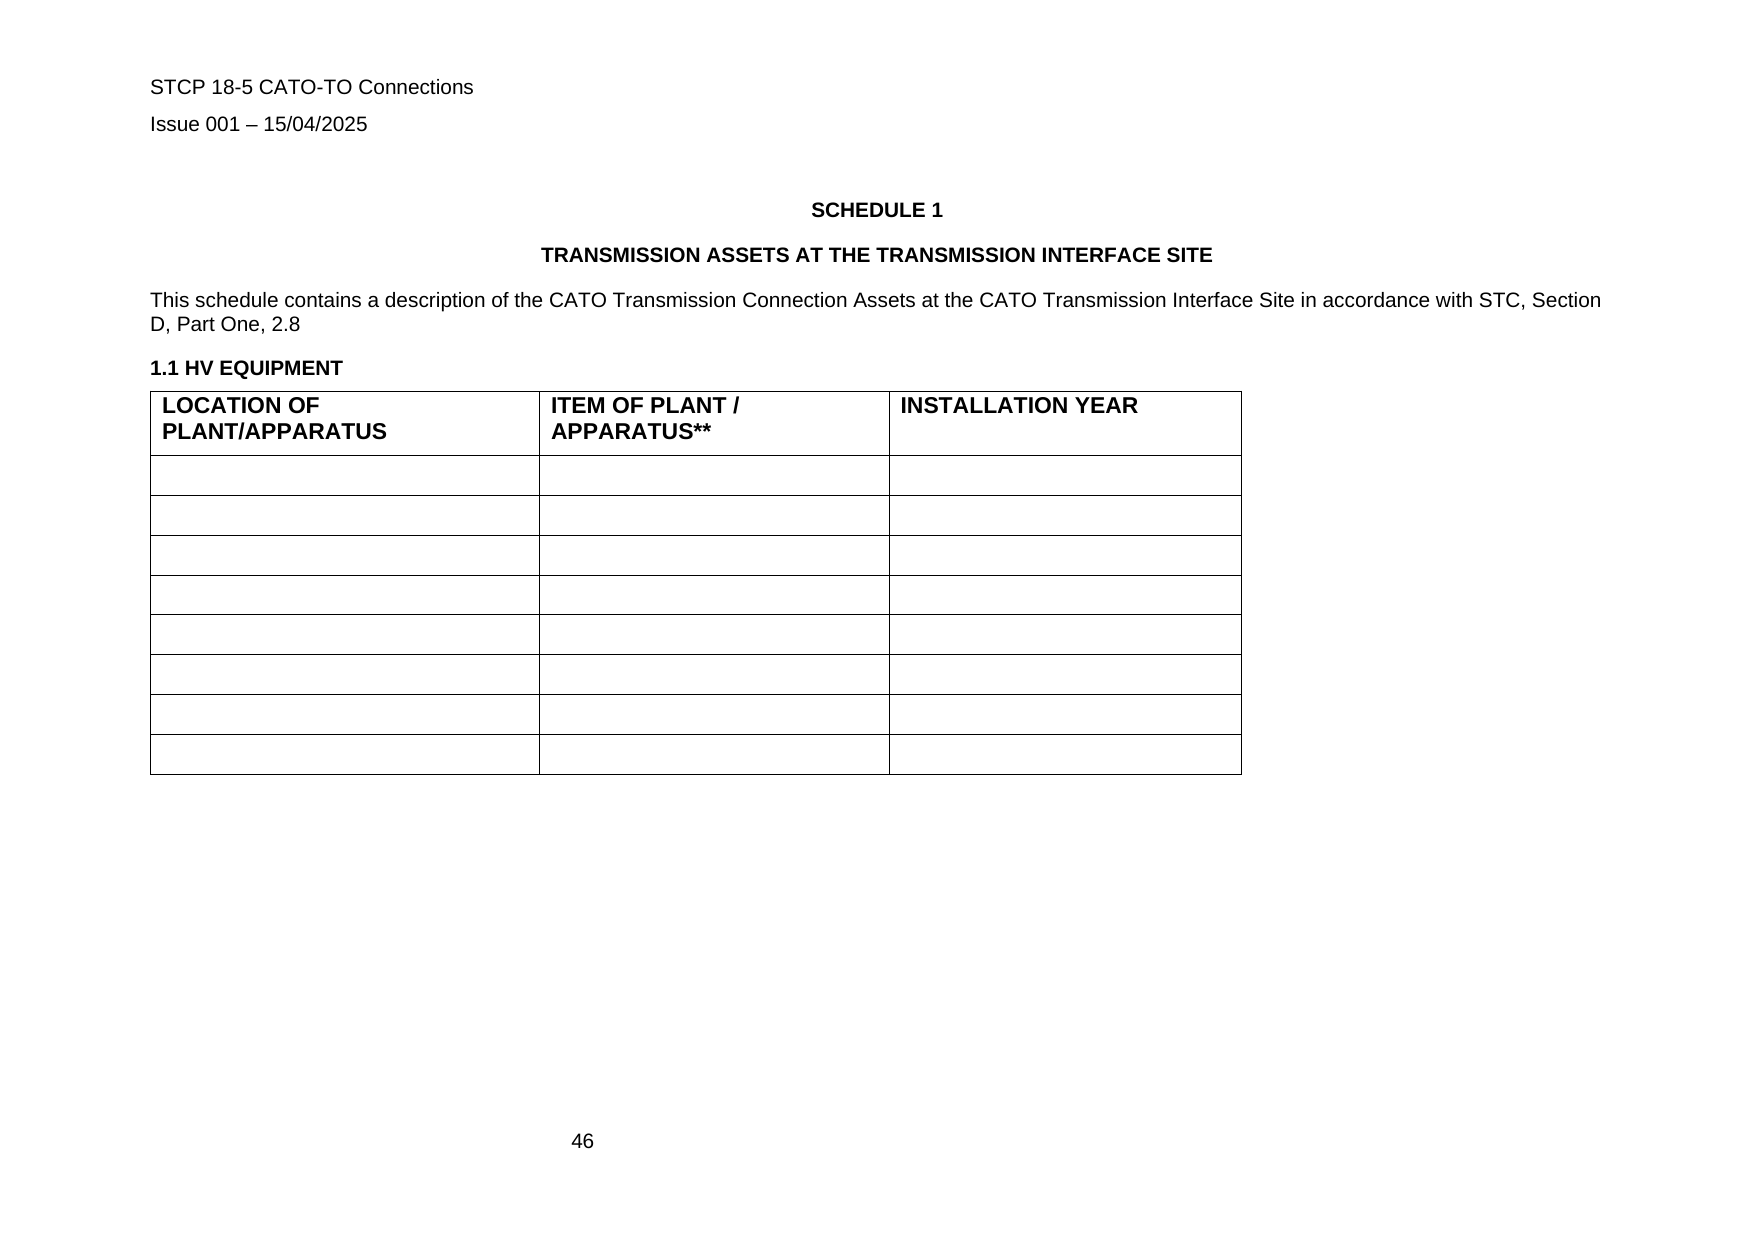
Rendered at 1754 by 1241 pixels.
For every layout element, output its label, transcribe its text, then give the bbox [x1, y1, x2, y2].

text TRANSMISSION ASSETS AT THE TRANSMISSION INTERFACE SITE [150, 243, 1604, 267]
table_cell [540, 735, 889, 774]
table_cell [540, 536, 889, 574]
table_header ITEM OF PLANT / APPARATUS** [540, 392, 889, 455]
table_cell [151, 576, 539, 614]
table_cell [890, 615, 1241, 654]
table_cell [890, 456, 1241, 495]
table_cell [151, 735, 539, 774]
table_cell [890, 655, 1241, 694]
table_cell [890, 496, 1241, 534]
table_header INSTALLATION YEAR [890, 392, 1241, 455]
table_cell [151, 695, 539, 734]
table_cell [890, 576, 1241, 614]
text SCHEDULE 1 [150, 198, 1604, 222]
table_cell [151, 496, 539, 534]
table_header LOCATION OF PLANT/APPARATUS [151, 392, 539, 455]
table_cell [540, 695, 889, 734]
table_cell [151, 655, 539, 694]
table_cell [540, 615, 889, 654]
table_cell [890, 536, 1241, 574]
text 1.1 HV EQUIPMENT [150, 356, 1604, 380]
table_cell [151, 536, 539, 574]
table_cell [890, 695, 1241, 734]
table_cell [151, 456, 539, 495]
table_cell [540, 576, 889, 614]
table_cell [151, 615, 539, 654]
table_cell [540, 496, 889, 534]
table_cell [540, 456, 889, 495]
table_cell [890, 735, 1241, 774]
table_cell [540, 655, 889, 694]
text This schedule contains a description of the CATO Transmission Connection Assets at the CATO Transmission Interface Site in accordance with STC, Section D, Part One, 2.8 [150, 287, 1604, 335]
